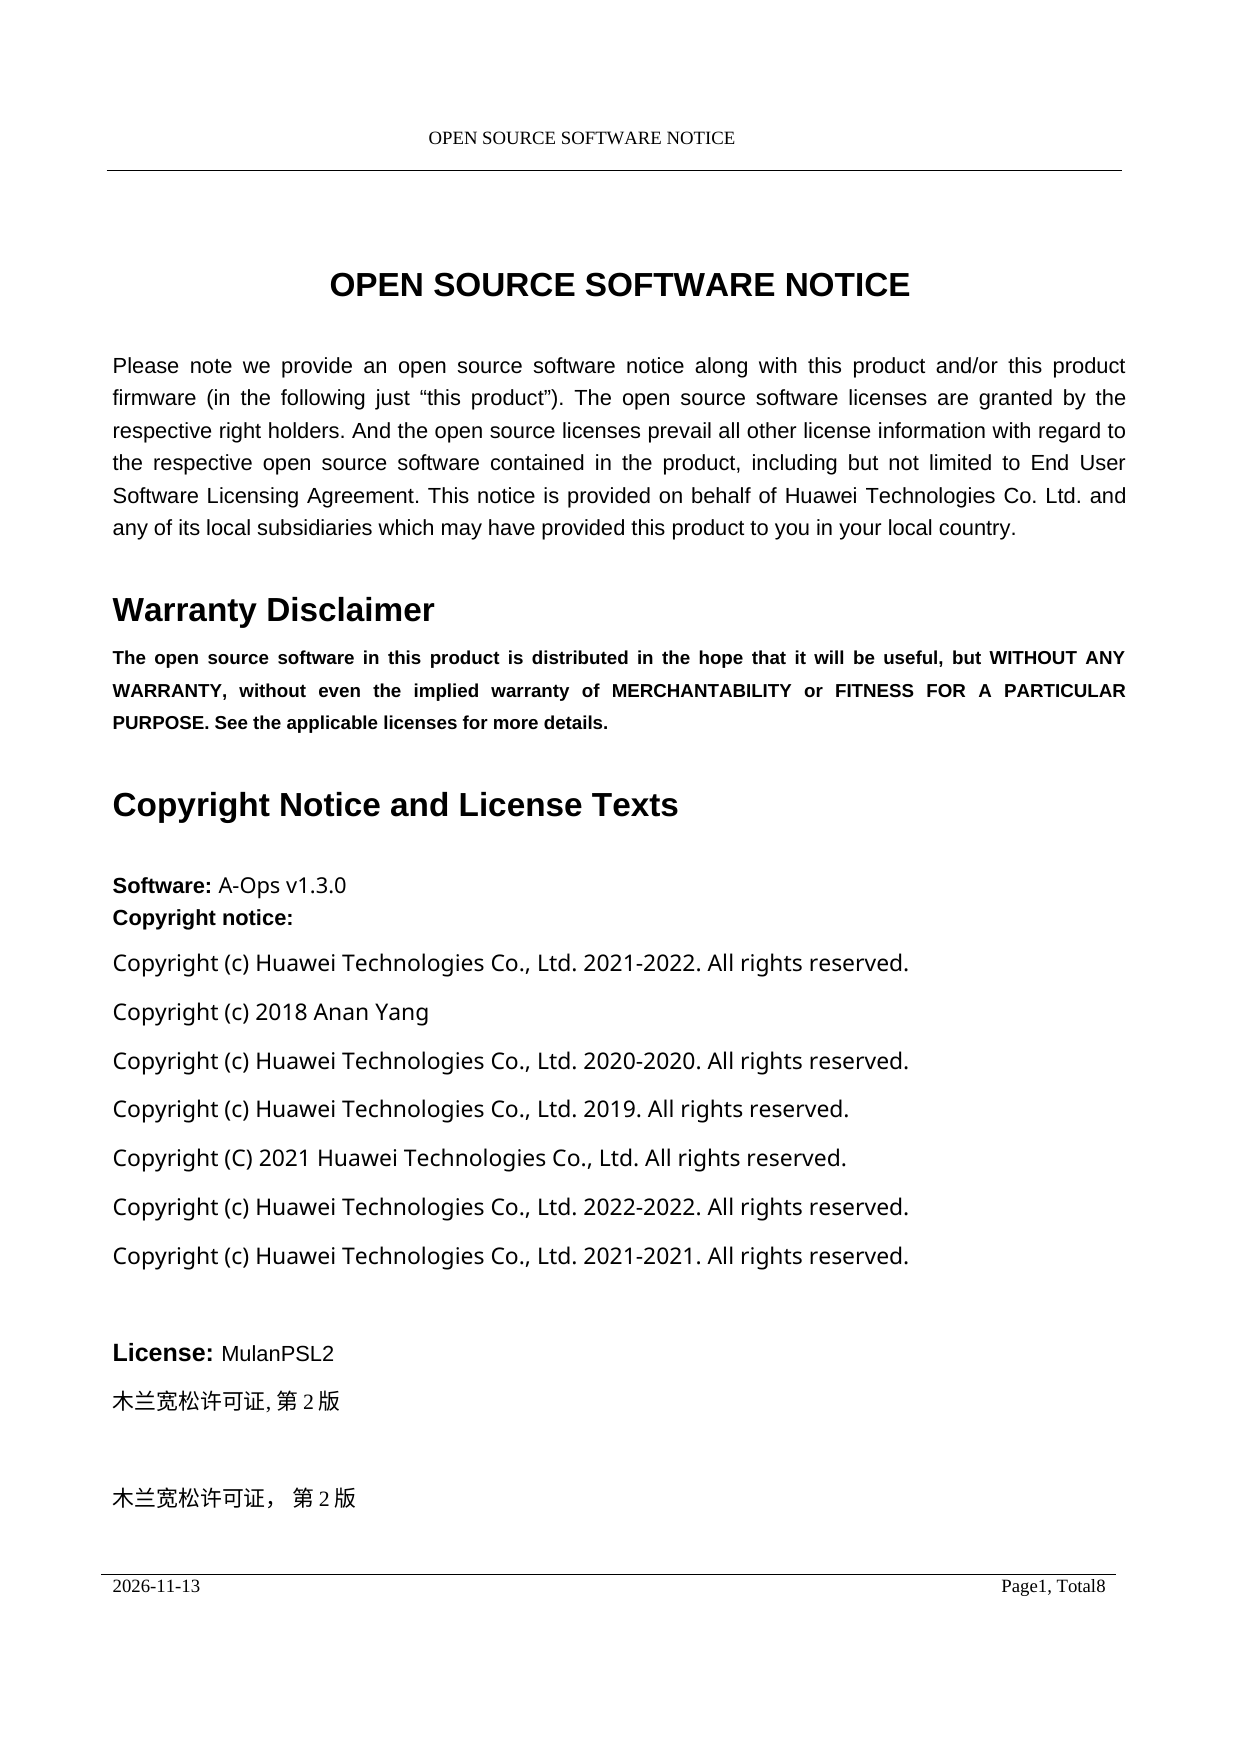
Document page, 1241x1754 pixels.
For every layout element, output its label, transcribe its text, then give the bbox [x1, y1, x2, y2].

text Copyright notice: [112, 901, 1128, 934]
text The open source software in this product is distributed in the hope that it will be useful, but WITHOUT ANY WARRANTY, without even the implied warranty of MERCHANTABILITY or FITNESS FOR A PARTICULAR PURPOSE. See the applicable licenses for more details. [112, 641, 1128, 739]
text Copyright Notice and License Texts [112, 771, 1128, 836]
text Please note we provide an open source software notice along with this product and/or this product firmware (in the following just “this product”). The open source software licenses are granted by the respective right holders. And the open source licenses prevail all other license information with regard to the respective open source software contained in the product, including but not limited to End User Software Licensing Agreement. This notice is provided on behalf of Huawei Technologies Co. Ltd. and any of its local subsidiaries which may have provided this product to you in your local country. [112, 349, 1128, 544]
text Copyright (c) Huawei Technologies Co., Ltd. 2021-2022. All rights reserved. Copyright (c) 2018 Anan Yang Copyright (c) Huawei Technologies Co., Ltd. 2020-2020. All rights reserved. Copyright (c) Huawei Technologies Co., Ltd. 2019. All rights reserved. Copyright (C) 2021 Huawei Technologies Co., Ltd. All rights reserved. Copyright (c) Huawei Technologies Co., Ltd. 2022-2022. All rights reserved. Copyright (c) Huawei Technologies Co., Ltd. 2021-2021. All rights reserved. [112, 947, 1128, 1320]
text Warranty Disclaimer [112, 576, 1128, 641]
text License: MulanPSL2 [112, 1337, 1128, 1369]
text Software: A-Ops v1.3.0 [112, 869, 1128, 901]
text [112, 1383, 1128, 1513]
text OPEN SOURCE SOFTWARE NOTICE [112, 251, 1128, 316]
